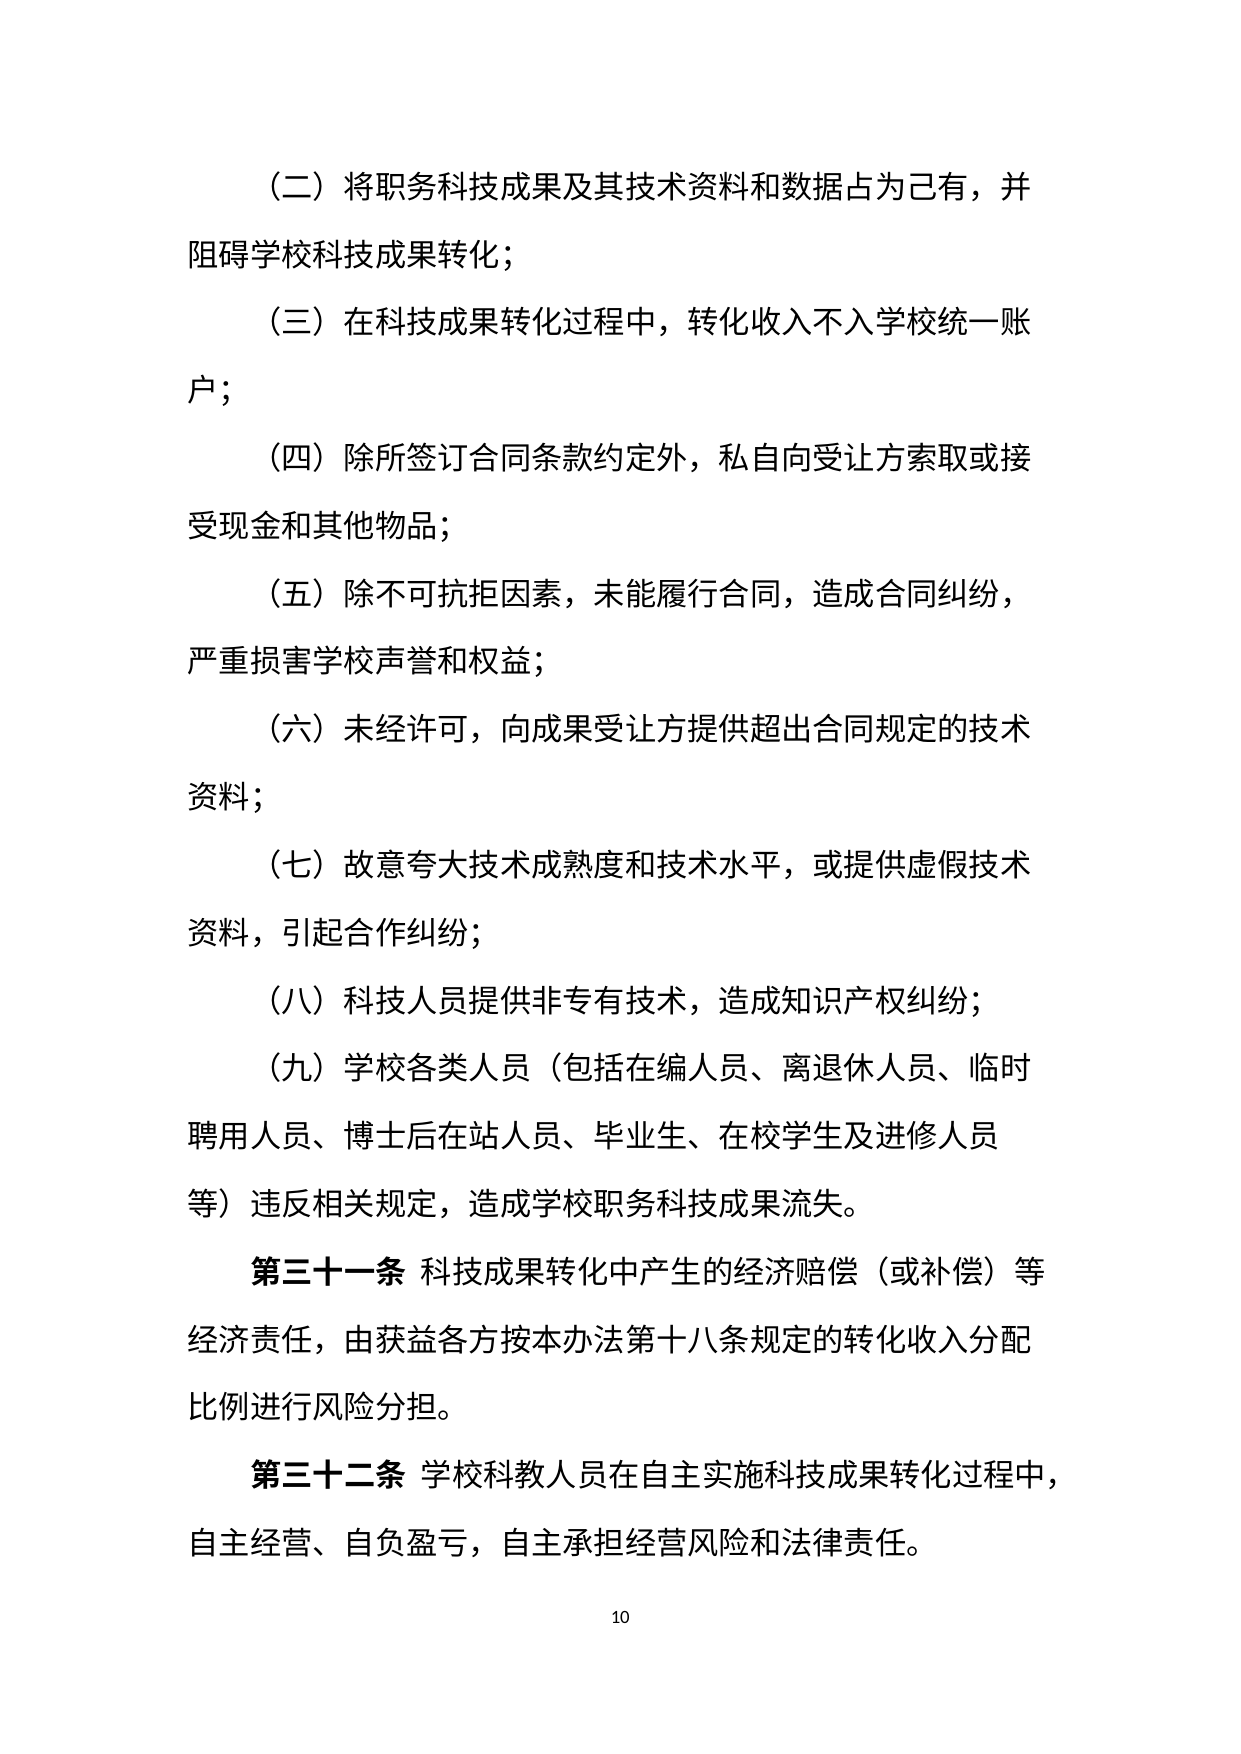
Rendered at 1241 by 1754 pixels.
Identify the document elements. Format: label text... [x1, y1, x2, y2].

text （七）故意夸大技术成熟度和技术水平，或提供虚假技术资料，引起合作纠纷； [187, 840, 1053, 953]
text 第三十一条 科技成果转化中产生的经济赔偿（或补偿）等经济责任，由获益各方按本办法第十八条规定的转化收入分配比例进行风险分担。 [187, 1247, 1053, 1428]
text 第三十二条 学校科教人员在自主实施科技成果转化过程中，自主经营、自负盈亏，自主承担经营风险和法律责任。 [187, 1450, 1053, 1563]
text （二）将职务科技成果及其技术资料和数据占为己有，并阻碍学校科技成果转化； [187, 162, 1053, 275]
text （四）除所签订合同条款约定外，私自向受让方索取或接受现金和其他物品； [187, 433, 1053, 546]
text （八）科技人员提供非专有技术，造成知识产权纠纷； [187, 976, 1053, 1021]
text （九）学校各类人员（包括在编人员、离退休人员、临时聘用人员、博士后在站人员、毕业生、在校学生及进修人员等）违反相关规定，造成学校职务科技成果流失。 [187, 1043, 1053, 1224]
text （六）未经许可，向成果受让方提供超出合同规定的技术资料； [187, 704, 1053, 817]
text （三）在科技成果转化过程中，转化收入不入学校统一账户； [187, 298, 1053, 411]
text （五）除不可抗拒因素，未能履行合同，造成合同纠纷，严重损害学校声誉和权益； [187, 569, 1053, 682]
